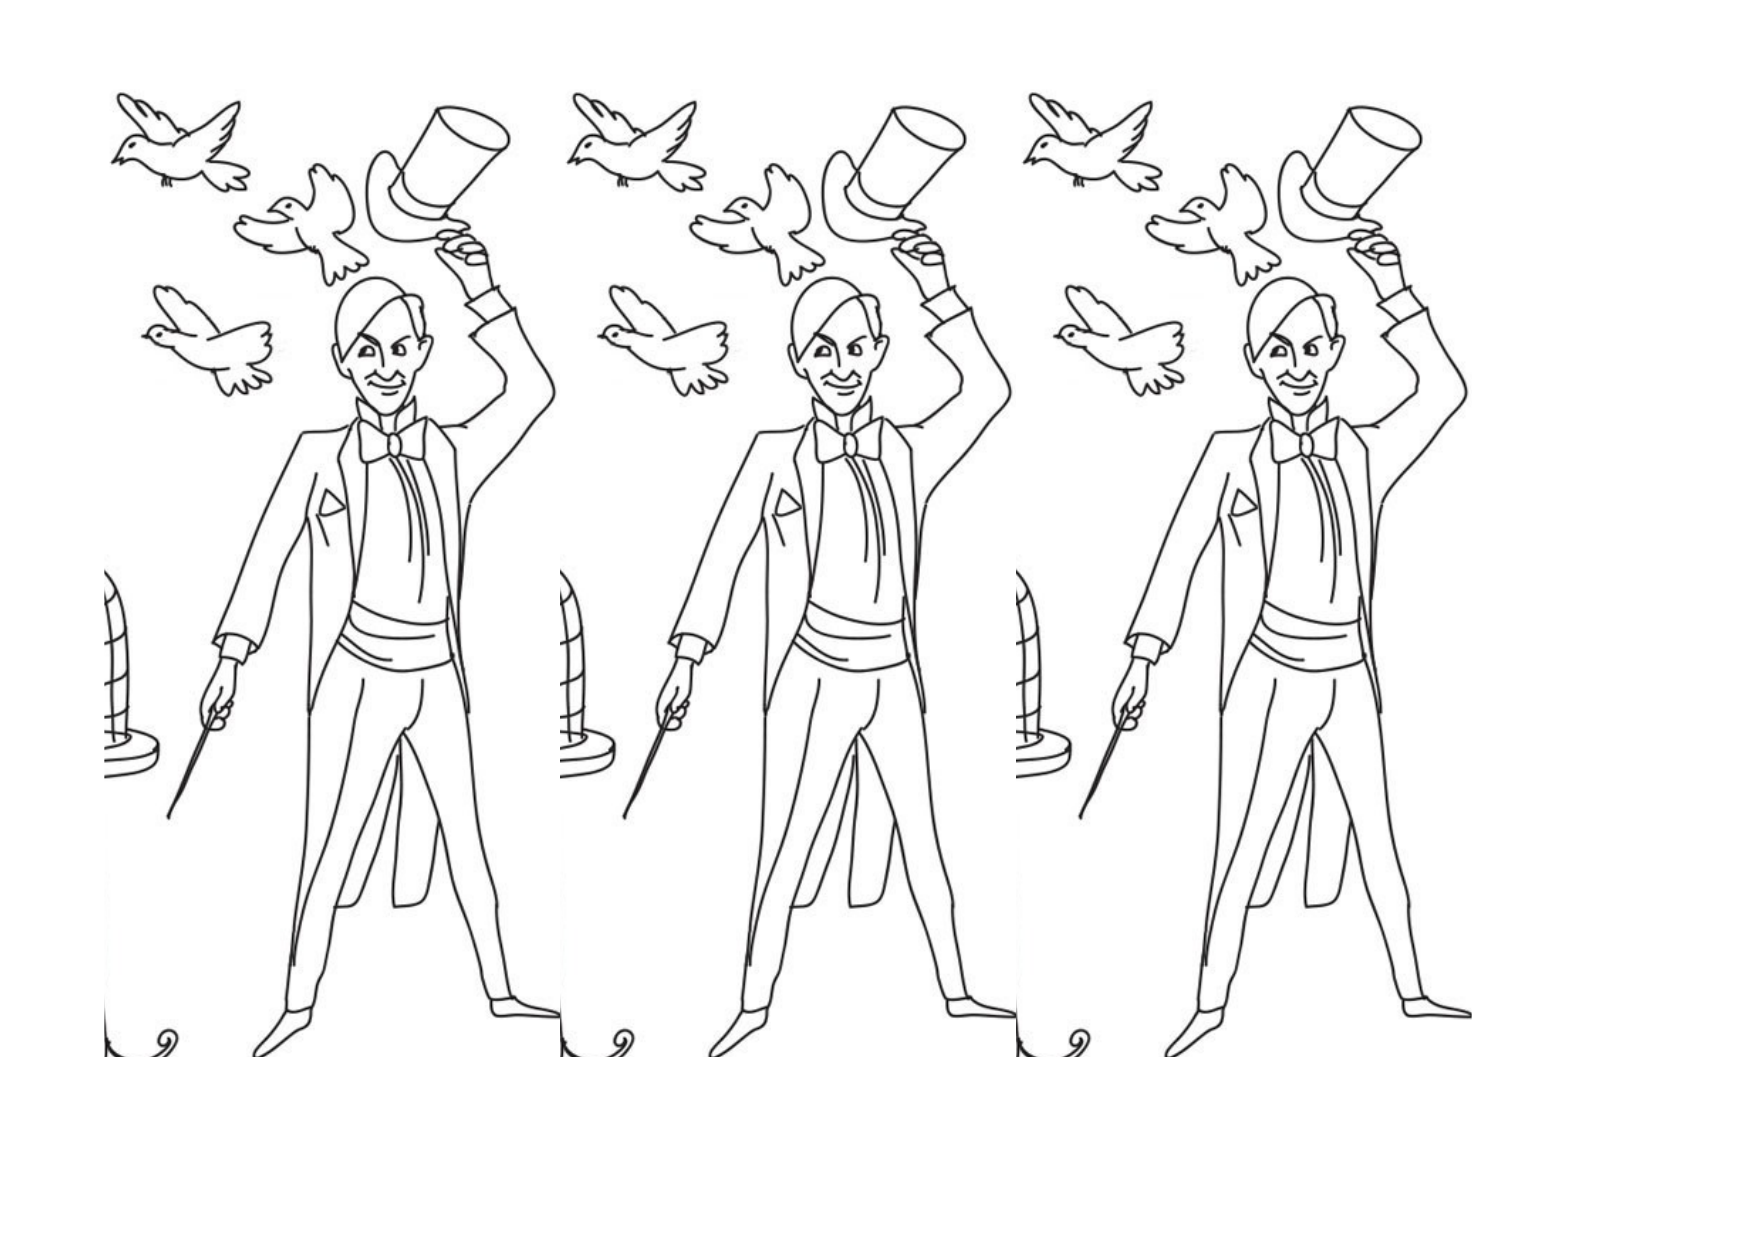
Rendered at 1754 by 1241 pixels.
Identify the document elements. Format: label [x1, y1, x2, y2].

picture [104, 88, 1472, 1057]
